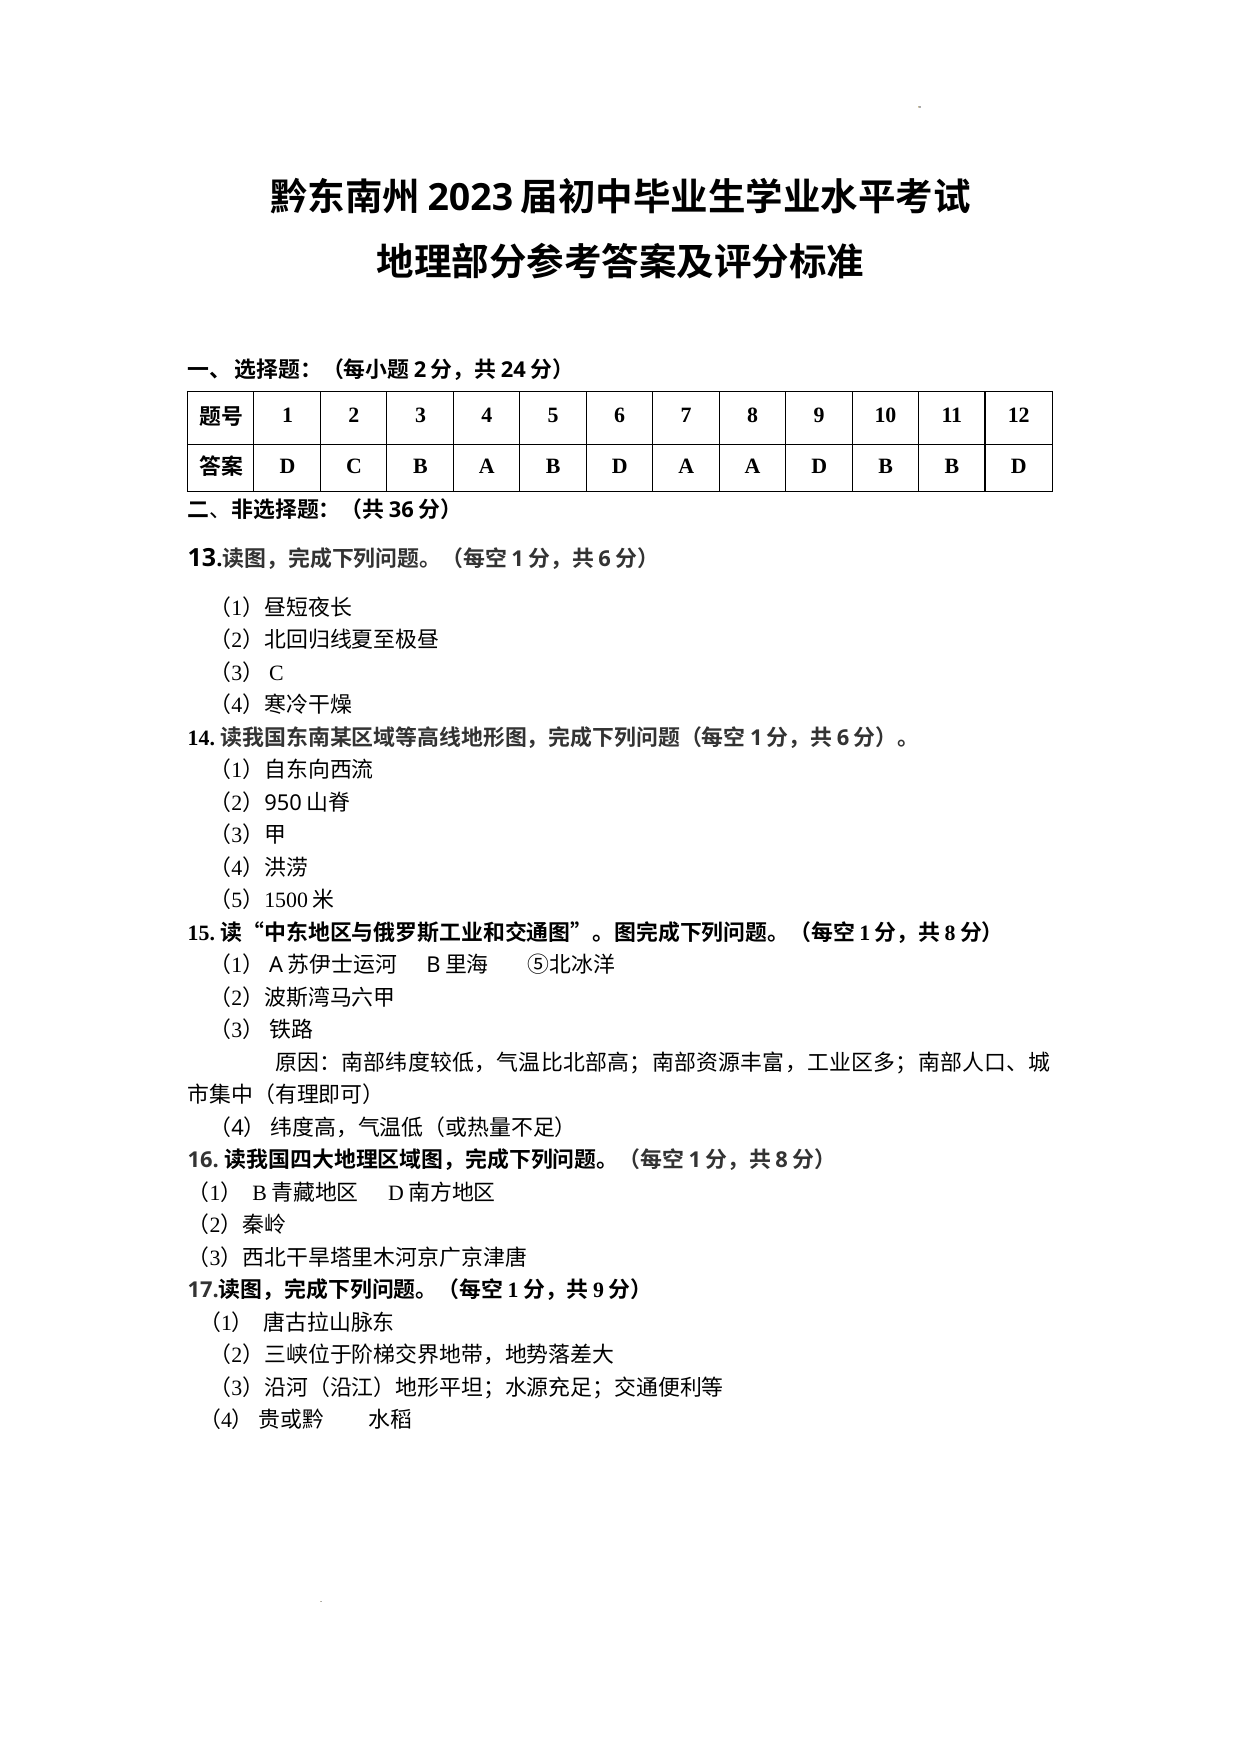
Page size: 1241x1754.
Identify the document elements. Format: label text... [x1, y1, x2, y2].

table_cell B [853, 445, 918, 491]
text 地理部分参考答案及评分标准 [187, 227, 1053, 292]
text （4）寒冷干燥 [187, 687, 1053, 719]
text （3）甲 [187, 817, 1053, 849]
text （1） B青藏地区 D南方地区 [187, 1174, 1053, 1207]
text 二、非选择题：（共36分） [187, 492, 1053, 524]
table_cell 答案 [188, 445, 253, 491]
table_header 11 [919, 392, 984, 443]
text 16. 读我国四大地理区域图，完成下列问题。（每空1分，共8分） [187, 1142, 1053, 1174]
text （3） C [187, 654, 1053, 687]
table_cell D [786, 445, 852, 491]
table_cell A [454, 445, 519, 491]
text （1） A苏伊士运河 B里海 ⑤北冰洋 [209, 947, 1053, 979]
table_cell B [520, 445, 586, 491]
text 黔东南州2023届初中毕业生学业水平考试 [187, 162, 1053, 227]
text （3）西北干旱塔里木河京广京津唐 [187, 1239, 1053, 1272]
text 14. 读我国东南某区域等高线地形图，完成下列问题（每空1分，共6分）。 [187, 719, 1053, 752]
text （5）1500米 [187, 882, 1053, 914]
text （4） 贵或黔 水稻 [187, 1402, 1053, 1434]
table_header 1 [254, 392, 320, 443]
table_header 3 [387, 392, 453, 443]
table_cell B [387, 445, 453, 491]
table_cell B [919, 445, 984, 491]
table_cell D [254, 445, 320, 491]
text （3）沿河（沿江）地形平坦；水源充足；交通便利等 [187, 1369, 1053, 1402]
text 17.读图，完成下列问题。（每空1分，共9分） [187, 1272, 1053, 1304]
table_header 9 [786, 392, 852, 443]
list 选择题：（每小题2分，共24分） [187, 352, 1053, 384]
table_header 5 [520, 392, 586, 443]
table_header 8 [720, 392, 785, 443]
text （3） 铁路 [209, 1012, 1053, 1044]
table_cell C [321, 445, 386, 491]
table_header 2 [321, 392, 386, 443]
text （4）洪涝 [187, 849, 1053, 882]
table_header 4 [454, 392, 519, 443]
text （2）波斯湾马六甲 [209, 979, 1053, 1012]
table_cell A [653, 445, 719, 491]
table_cell D [986, 445, 1052, 491]
text （2）三峡位于阶梯交界地带，地势落差大 [187, 1337, 1053, 1369]
text （4） 纬度高，气温低（或热量不足） [209, 1109, 1053, 1142]
table_cell D [587, 445, 652, 491]
text （2）950山脊 [187, 784, 1053, 817]
text （2）北回归线夏至极昼 [187, 622, 1053, 654]
table_header 7 [653, 392, 719, 443]
text （1） 唐古拉山脉东 [187, 1304, 1053, 1337]
text 原因：南部纬度较低，气温比北部高；南部资源丰富，工业区多；南部人口、城市集中（有理即可） [187, 1044, 1053, 1109]
table_cell A [720, 445, 785, 491]
text 13.读图，完成下列问题。（每空1分，共6分） [187, 524, 1053, 589]
table_header 10 [853, 392, 918, 443]
text （1）自东向西流 [187, 752, 1053, 784]
table_header 12 [986, 392, 1052, 443]
table_header 题号 [188, 392, 253, 443]
text 15. 读“中东地区与俄罗斯工业和交通图”。图完成下列问题。（每空1分，共8分） [187, 914, 1053, 947]
text （2）秦岭 [187, 1207, 1053, 1239]
text （1）昼短夜长 [187, 589, 1053, 622]
table_header 6 [587, 392, 652, 443]
